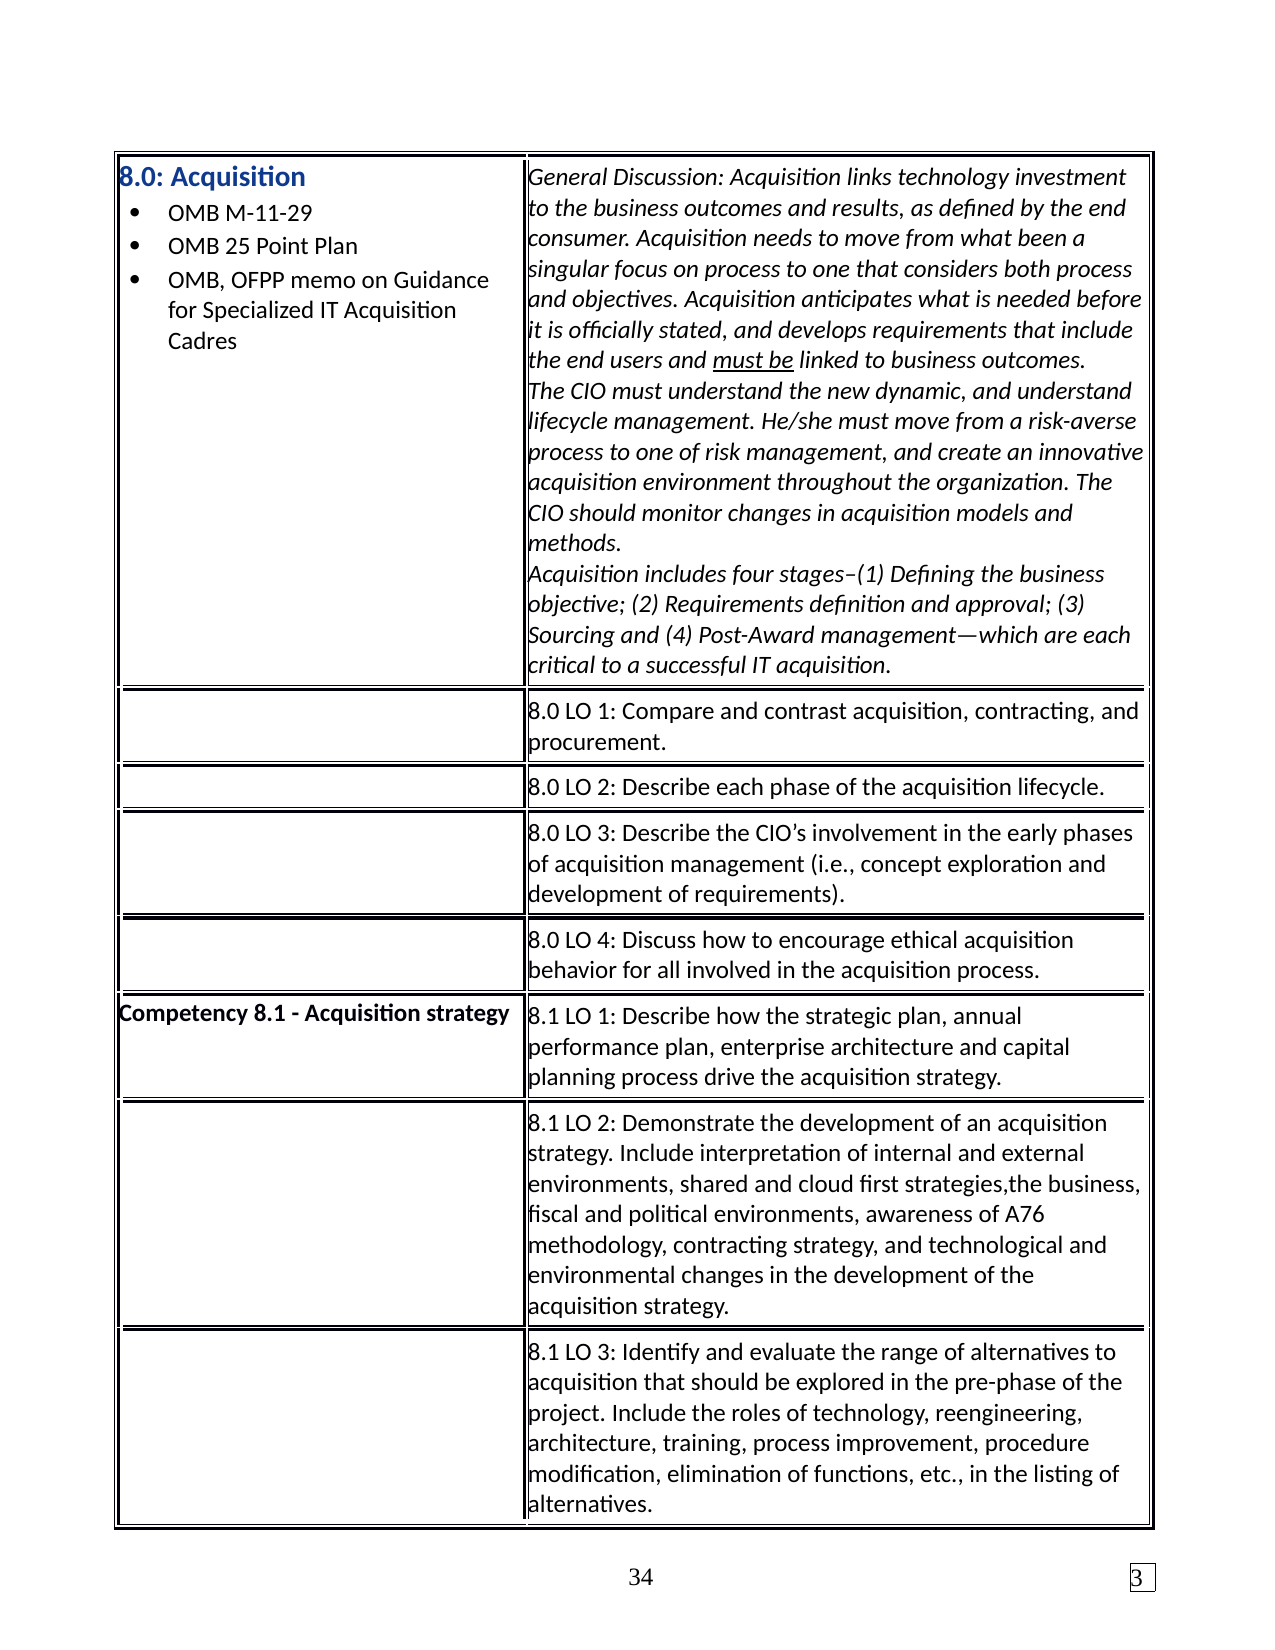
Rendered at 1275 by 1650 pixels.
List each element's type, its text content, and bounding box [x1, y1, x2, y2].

table_cell 8.1 LO 3: Identify and evaluate the range of alternatives to acquisition that should be explored in the pre-phase of the project. Include the roles of technology, reengineering, architecture, training, process improvement, procedure modification, elimination of functions, etc., in the listing of alternatives. [526, 1325, 1152, 1523]
table_cell 8.0 LO 1: Compare and contrast acquisition, contracting, and procurement. [526, 685, 1152, 761]
table_cell [117, 685, 526, 761]
table_cell 8.0 LO 4: Discuss how to encourage ethical acquisition behavior for all involved in the acquisition process. [526, 913, 1152, 989]
table_cell [117, 807, 526, 913]
table_cell 8.1 LO 1: Describe how the strategic plan, annual performance plan, enterprise architecture and capital planning process drive the acquisition strategy. [526, 990, 1152, 1096]
table_cell [117, 913, 526, 989]
table_cell Competency 8.1 - Acquisition strategy [117, 990, 526, 1096]
table_cell [117, 761, 526, 807]
table_cell 8.1 LO 2: Demonstrate the development of an acquisition strategy. Include interpretation of internal and external environments, shared and cloud first strategies,the business, fiscal and political environments, awareness of A76 methodology, contracting strategy, and technological and environmental changes in the development of the acquisition strategy. [526, 1096, 1152, 1325]
table_cell [117, 1096, 526, 1325]
table_cell [117, 1325, 526, 1523]
table_cell 8.0 LO 3: Describe the CIO’s involvement in the early phases of acquisition management (i.e., concept exploration and development of requirements). [526, 807, 1152, 913]
table_header 8.0: Acquisition OMB M-11-29 OMB 25 Point Plan OMB, OFPP memo on Guidance for Specialized IT Acquisition Cadres [120, 157, 526, 684]
table_cell 8.0 LO 2: Describe each phase of the acquisition lifecycle. [526, 761, 1152, 807]
table_header General Discussion: Acquisition links technology investment to the business outcomes and results, as defined by the end consumer. Acquisition needs to move from what been a singular focus on process to one that considers both process and objectives. Acquisition anticipates what is needed before it is officially stated, and develops requirements that include the end users and must be linked to business outcomes. The CIO must understand the new dynamic, and understand lifecycle management. He/she must move from a risk-averse process to one of risk management, and create an innovative acquisition environment throughout the organization. The CIO should monitor changes in acquisition models and methods. Acquisition includes four stages–(1) Defining the business objective; (2) Requirements definition and approval; (3) Sourcing and (4) Post-Award management—which are each critical to a successful IT acquisition. [526, 152, 1152, 684]
